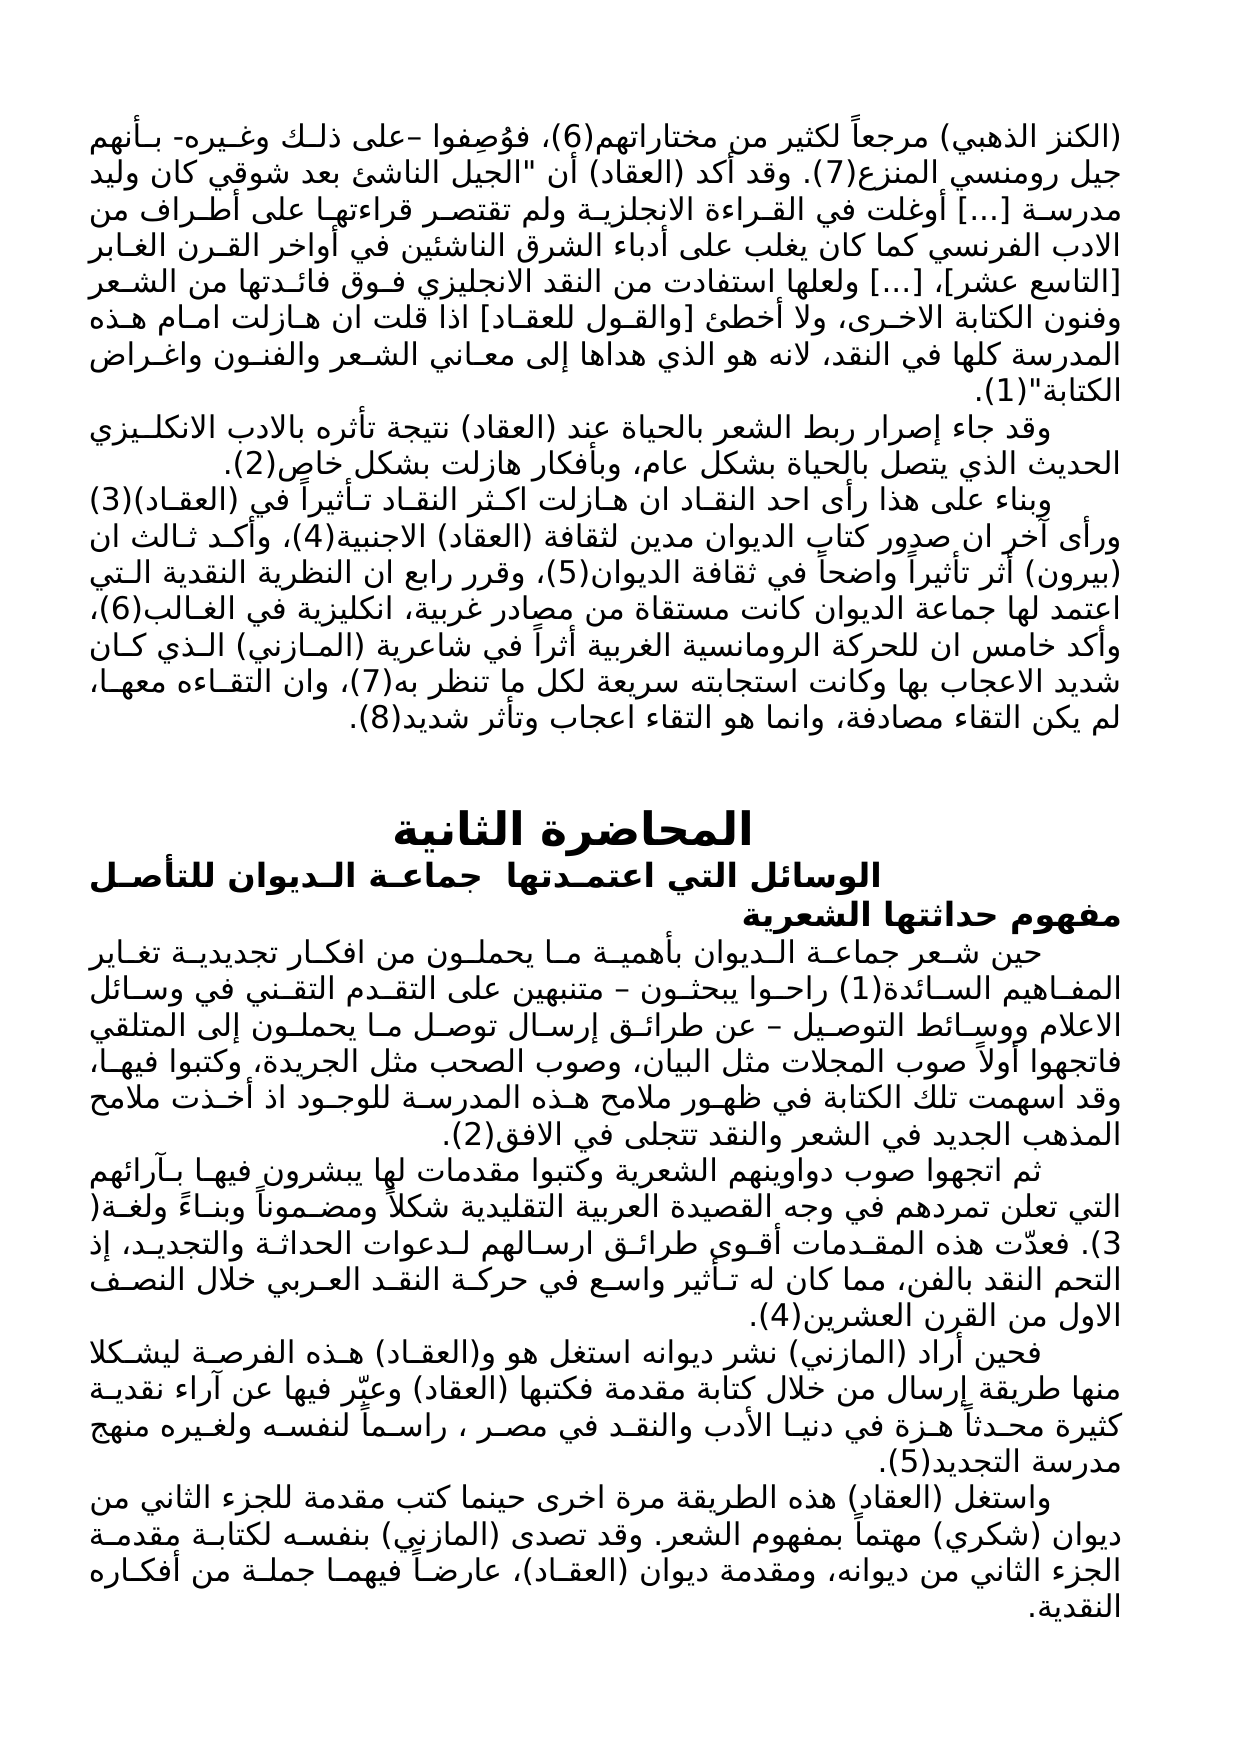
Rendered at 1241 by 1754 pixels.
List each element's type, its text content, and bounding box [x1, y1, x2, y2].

text وقد جاء إصرار ربط الشعر بالحياة عند (العقاد) نتيجة تأثره بالادب الانكليزي الحديث الذي يتصل بالحياة بشكل عام، وبأفكار هازلت بشكل خاص(2). [89, 409, 1122, 482]
text الوسائل التي اعتمدتها جماعة الديوان للتأصل مفهوم حداثتها الشعرية [89, 857, 1122, 934]
text وبناء على هذا رأى احد النقاد ان هازلت اكثر النقاد تأثيراً في (العقاد)(3) ورأى آخر ان صدور كتاب الديوان مدين لثقافة (العقاد) الاجنبية(4)، وأكد ثالث ان (بيرون) أثر تأثيراً واضحاً في ثقافة الديوان(5)، وقرر رابع ان النظرية النقدية التي اعتمد لها جماعة الديوان كانت مستقاة من مصادر غربية، انكليزية في الغالب(6)، وأكد خامس ان للحركة الرومانسية الغربية أثراً في شاعرية (المازني) الذي كان شديد الاعجاب بها وكانت استجابته سريعة لكل ما تنظر به(7)، وان التقاءه معها، لم يكن التقاء مصادفة، وانما هو التقاء اعجاب وتأثر شديد(8). [89, 482, 1122, 736]
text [89, 118, 1122, 409]
text ثم اتجهوا صوب دواوينهم الشعرية وكتبوا مقدمات لها يبشرون فيها بآرائهم التي تعلن تمردهم في وجه القصيدة العربية التقليدية شكلاً ومضموناً وبناءً ولغة(3). فعدّت هذه المقدمات أقوى طرائق ارسالهم لدعوات الحداثة والتجديد، إذ التحم النقد بالفن، مما كان له تأثير واسع في حركة النقد العربي خلال النصف الاول من القرن العشرين(4). [89, 1152, 1122, 1334]
text فحين أراد (المازني) نشر ديوانه استغل هو و(العقاد) هذه الفرصة ليشكلا منها طريقة إرسال من خلال كتابة مقدمة فكتبها (العقاد) وعبّر فيها عن آراء نقدية كثيرة محدثاً هزة في دنيا الأدب والنقد في مصر ، راسماً لنفسه ولغيره منهج مدرسة التجديد(5). [89, 1334, 1122, 1479]
text حين شعر جماعة الديوان بأهمية ما يحملون من افكار تجديدية تغاير المفاهيم السائدة(1) راحوا يبحثون – متنبهين على التقدم التقني في وسائل الاعلام ووسائط التوصيل – عن طرائق إرسال توصل ما يحملون إلى المتلقي فاتجهوا أولاً صوب المجلات مثل البيان، وصوب الصحب مثل الجريدة، وكتبوا فيها، وقد اسهمت تلك الكتابة في ظهور ملامح هذه المدرسة للوجود اذ أخذت ملامح المذهب الجديد في الشعر والنقد تتجلى في الافق(2). [89, 934, 1122, 1152]
text المحاضرة الثانية [89, 803, 1122, 857]
text واستغل (العقاد) هذه الطريقة مرة اخرى حينما كتب مقدمة للجزء الثاني من ديوان (شكري) مهتماً بمفهوم الشعر. وقد تصدى (المازني) بنفسه لكتابة مقدمة الجزء الثاني من ديوانه، ومقدمة ديوان (العقاد)، عارضاً فيهما جملة من أفكاره النقدية. [89, 1479, 1122, 1625]
